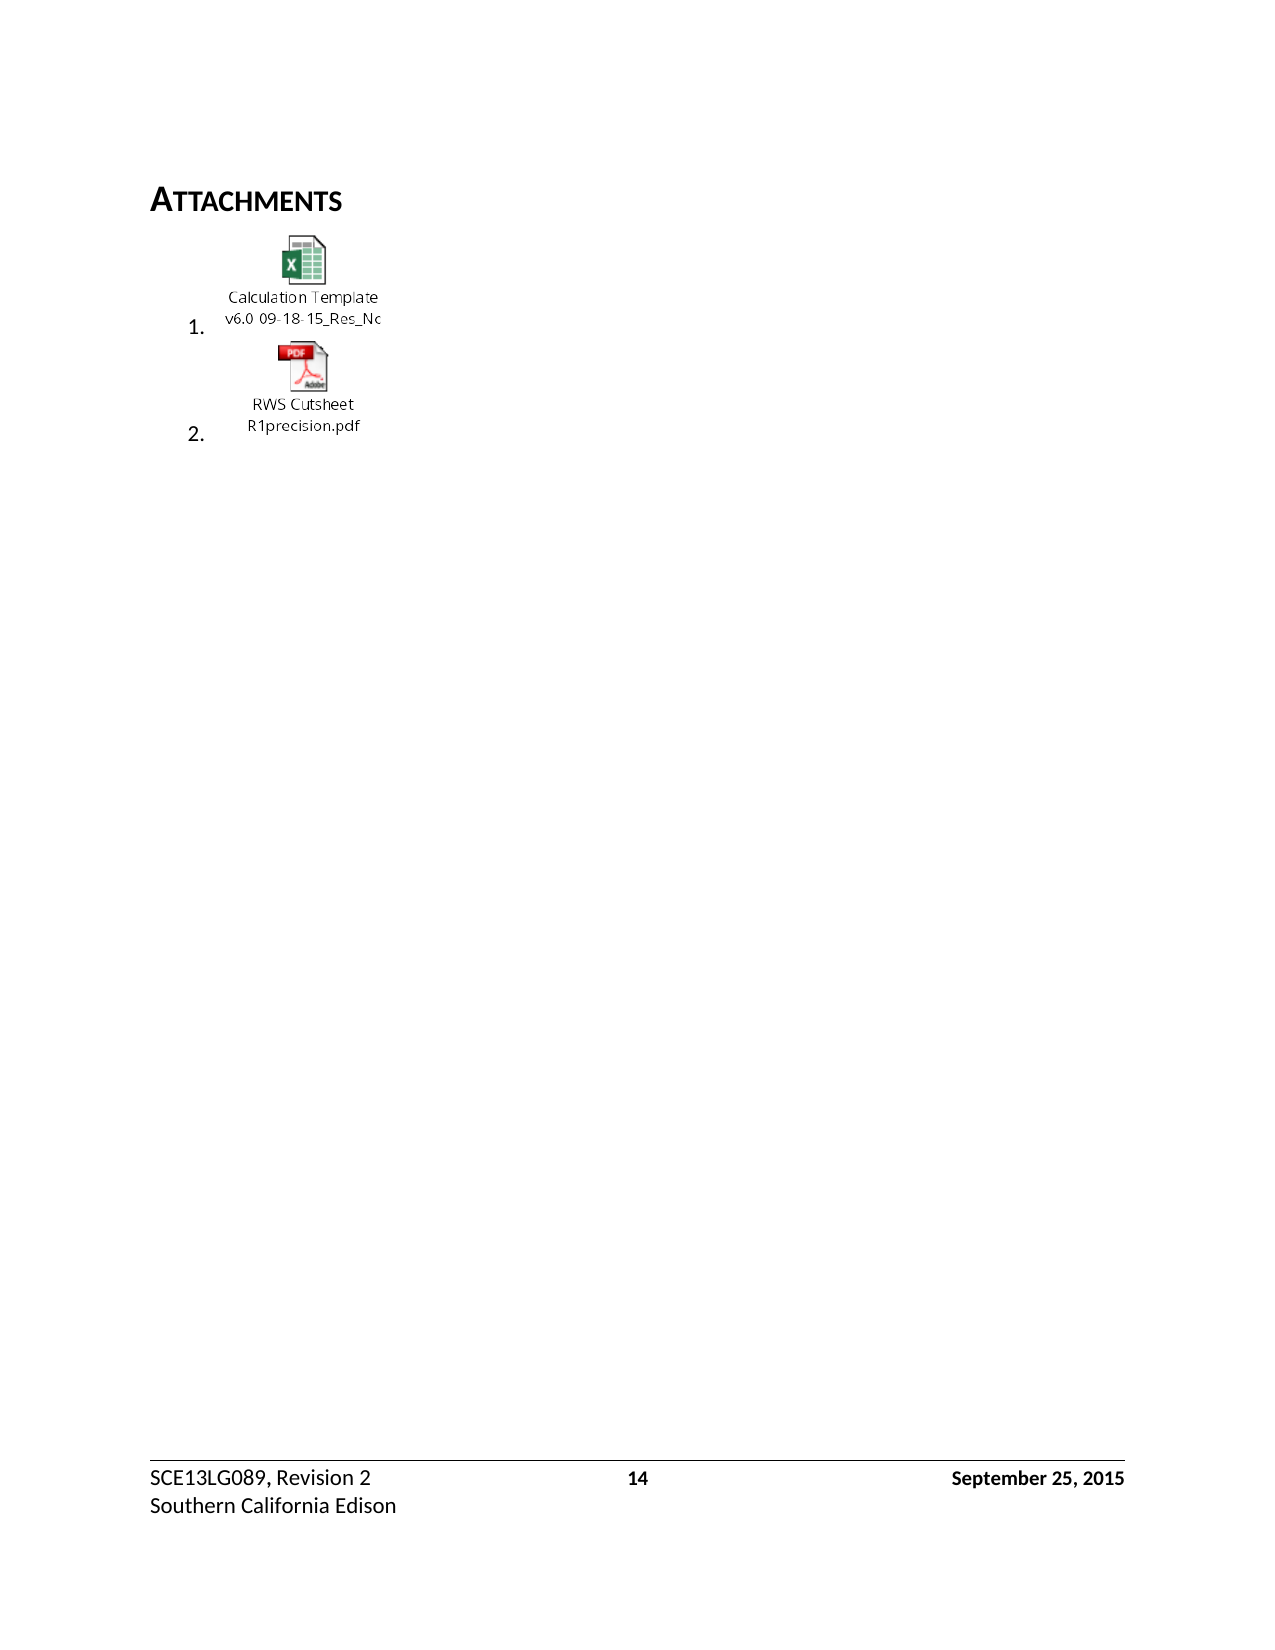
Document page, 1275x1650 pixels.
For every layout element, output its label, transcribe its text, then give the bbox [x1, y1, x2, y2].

subtitle Attachments [150, 175, 1125, 221]
